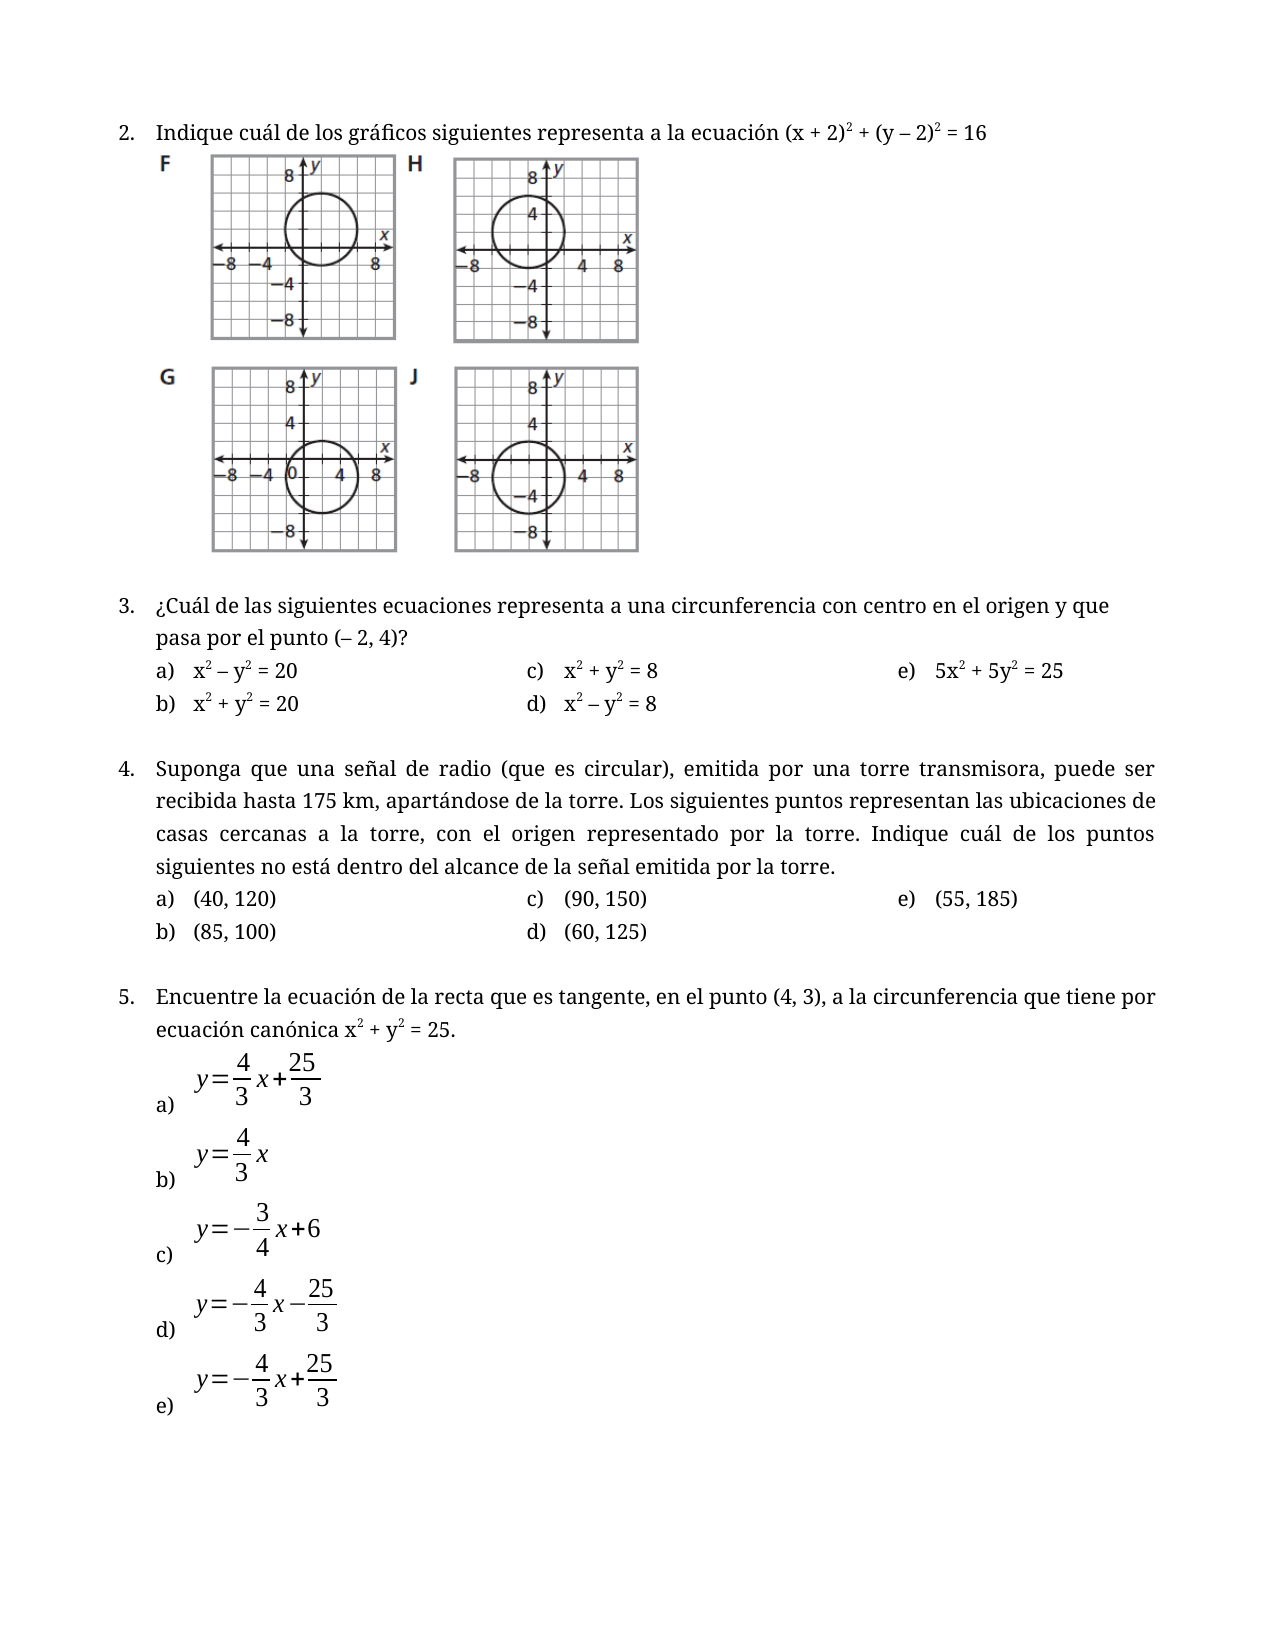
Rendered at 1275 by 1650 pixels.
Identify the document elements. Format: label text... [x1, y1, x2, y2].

list (90, 150) [526, 884, 786, 913]
list (60, 125) [526, 917, 786, 945]
list Indique cuál de los gráficos siguientes representa a la ecuación (x + 2)2 + (y – 2)2 = 16 [118, 118, 1157, 147]
list (40, 120) [156, 884, 415, 913]
list (85, 100) [156, 917, 415, 945]
list x2 – y2 = 20 [156, 656, 415, 684]
list x2 + y2 = 8 [526, 656, 786, 684]
list Encuentre la ecuación de la recta que es tangente, en el punto (4, 3), a la circunferencia que tiene por ecuación canónica x2 + y2 = 25. [118, 982, 1157, 1043]
picture [155, 150, 644, 555]
list 5x2 + 5y2 = 25 [897, 656, 1157, 684]
list (55, 185) [897, 884, 1157, 913]
list Suponga que una señal de radio (que es circular), emitida por una torre transmisora, puede ser recibida hasta 175 km, apartándose de la torre. Los siguientes puntos representan las ubicaciones de casas cercanas a la torre, con el origen representado por la torre. Indique cuál de los puntos siguientes no está dentro del alcance de la señal emitida por la torre. [118, 754, 1157, 880]
list ¿Cuál de las siguientes ecuaciones representa a una circunferencia con centro en el origen y que pasa por el punto (– 2, 4)? [118, 591, 1157, 652]
list x2 + y2 = 20 [156, 689, 415, 717]
list x2 – y2 = 8 [526, 689, 786, 717]
